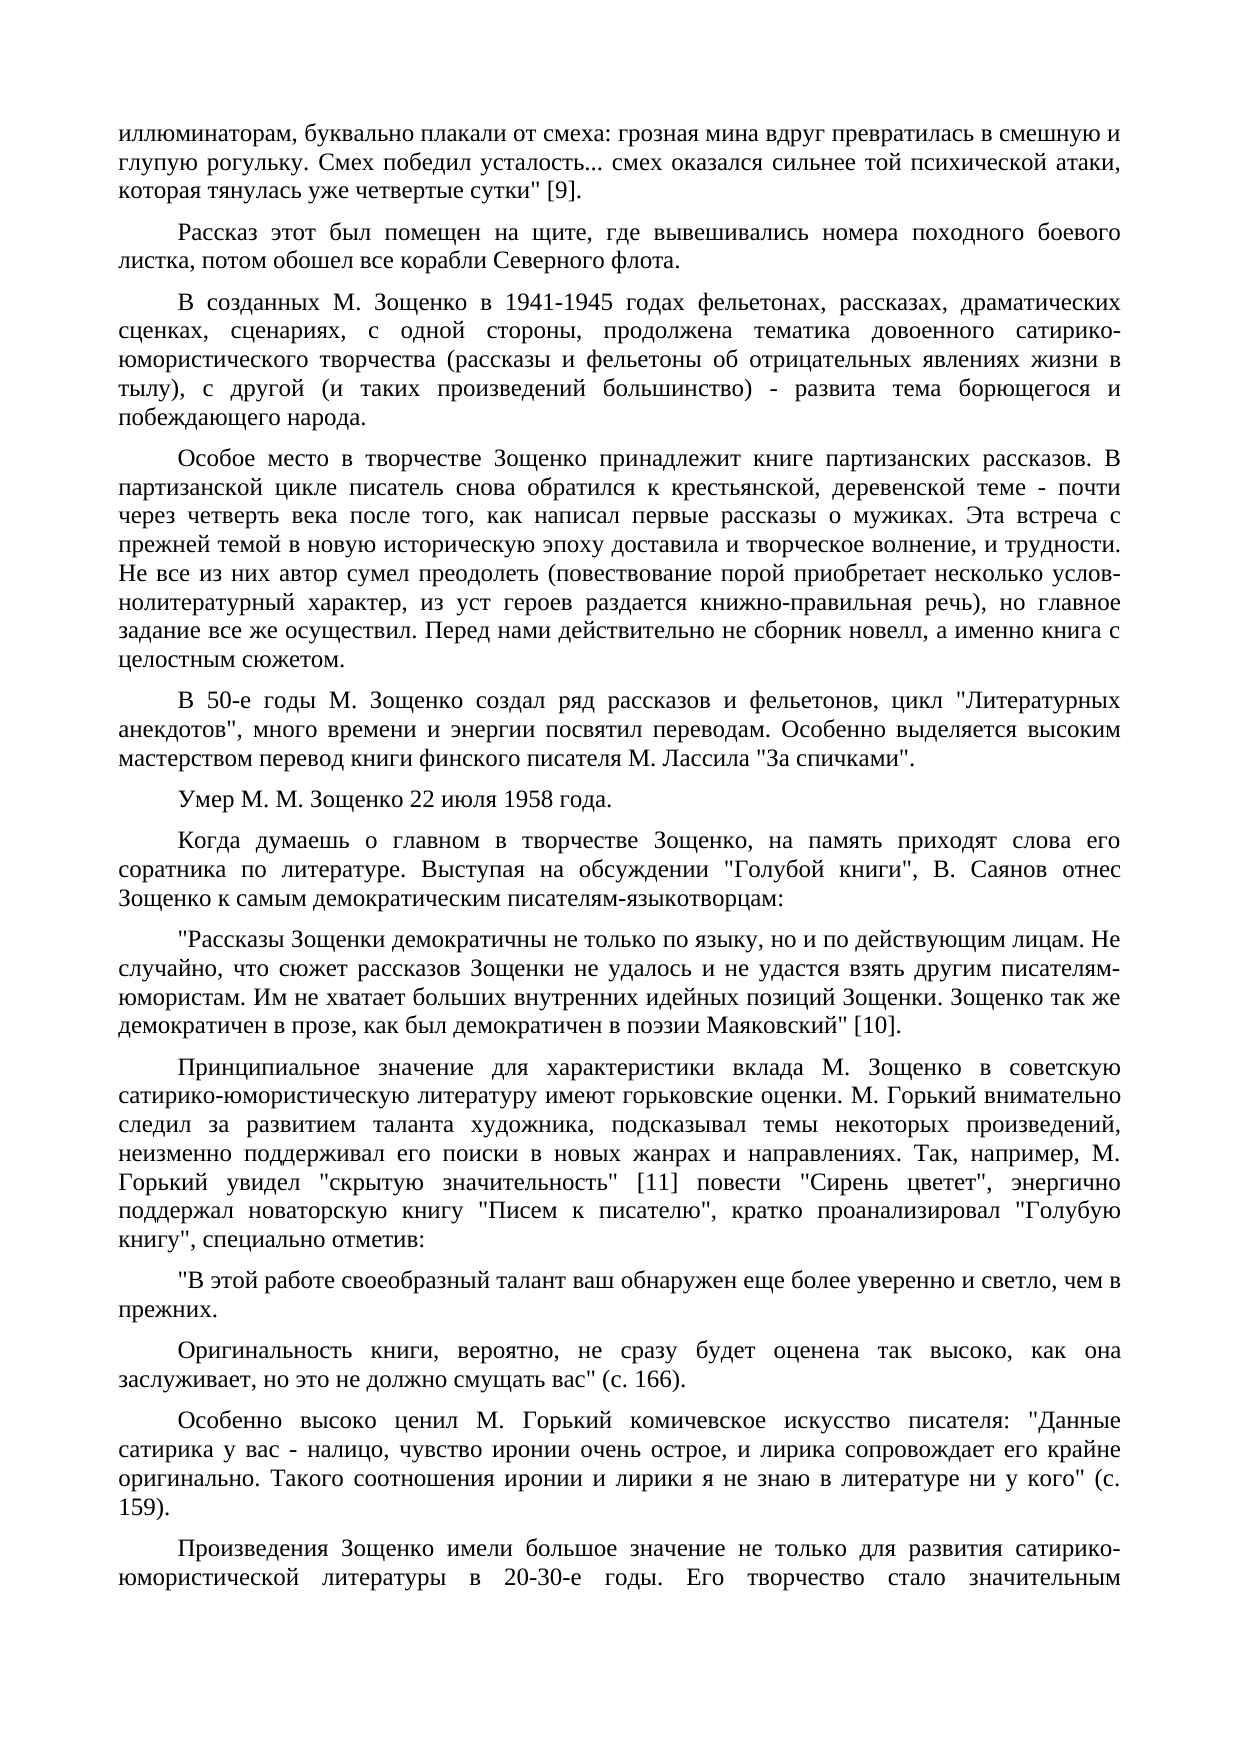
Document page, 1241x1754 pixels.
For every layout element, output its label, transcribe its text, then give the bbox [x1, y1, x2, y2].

text Принципиальное значение для характеристики вклада М. Зощенко в советскую сатирико-юмористическую литературу имеют горьковские оценки. М. Горький внимательно следил за развитием таланта художника, подсказывал темы некоторых произведений, неизменно поддерживал его поиски в новых жанрах и направлениях. Так, например, М. Горький увидел "скрытую значительность" [11] повести "Сирень цветет", энергично поддержал новаторскую книгу "Писем к писателю", кратко проанализировал "Голубую книгу", специально отметив: [118, 1052, 1122, 1253]
text В 50-е годы М. Зощенко создал ряд рассказов и фельетонов, цикл "Литературных анекдотов", много времени и энергии посвятил переводам. Особенно выделяется высоким мастерством перевод книги финского писателя М. Лассила "За спичками". [118, 686, 1122, 772]
text Особое место в творчестве Зощенко принадлежит книге партизанских рассказов. В партизанской цикле писатель снова обратился к крестьянской, деревенской теме - почти через четверть века после того, как написал первые рассказы о мужиках. Эта встреча с прежней темой в новую историческую эпоху доставила и творческое волнение, и трудности. Не все из них автор сумел преодолеть (повествование порой приобретает несколько услов- нолитературный характер, из уст героев раздается книжно-правильная речь), но главное задание все же осуществил. Перед нами действительно не сборник новелл, а именно книга с целостным сюжетом. [118, 443, 1122, 673]
text Особенно высоко ценил М. Горький комичевское искусство писателя: "Данные сатирика у вас - налицо, чувство иронии очень острое, и лирика сопровождает его крайне оригинально. Такого соотношения иронии и лирики я не знаю в литературе ни у кого" (с. 159). [118, 1406, 1122, 1521]
text Рассказ этот был помещен на щите, где вывешивались номера походного боевого листка, потом обошел все корабли Северного флота. [118, 217, 1122, 274]
text "В этой работе своеобразный талант ваш обнаружен еще более уверенно и светло, чем в прежних. [118, 1266, 1122, 1323]
text Умер М. М. Зощенко 22 июля 1958 года. [118, 784, 1122, 813]
text Оригинальность книги, вероятно, не сразу будет оценена так высоко, как она заслуживает, но это не должно смущать вас" (с. 166). [118, 1336, 1122, 1393]
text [118, 1533, 1122, 1591]
text "Рассказы Зощенки демократичны не только по языку, но и по действующим лицам. Не случайно, что сюжет рассказов Зощенки не удалось и не удастся взять другим писателям-юмористам. Им не хватает больших внутренних идейных позиций Зощенки. Зощенко так же демократичен в прозе, как был демократичен в поэзии Маяковский" [10]. [118, 924, 1122, 1039]
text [118, 118, 1122, 204]
text Когда думаешь о главном в творчестве Зощенко, на память приходят слова его соратника по литературе. Выступая на обсуждении "Голубой книги", В. Саянов отнес Зощенко к самым демократическим писателям-языкотворцам: [118, 826, 1122, 912]
text В созданных М. Зощенко в 1941-1945 годах фельетонах, рассказах, драматических сценках, сценариях, с одной стороны, продолжена тематика довоенного сатирико-юмористического творчества (рассказы и фельетоны об отрицательных явлениях жизни в тылу), с другой (и таких произведений большинство) - развита тема борющегося и побеждающего народа. [118, 287, 1122, 431]
